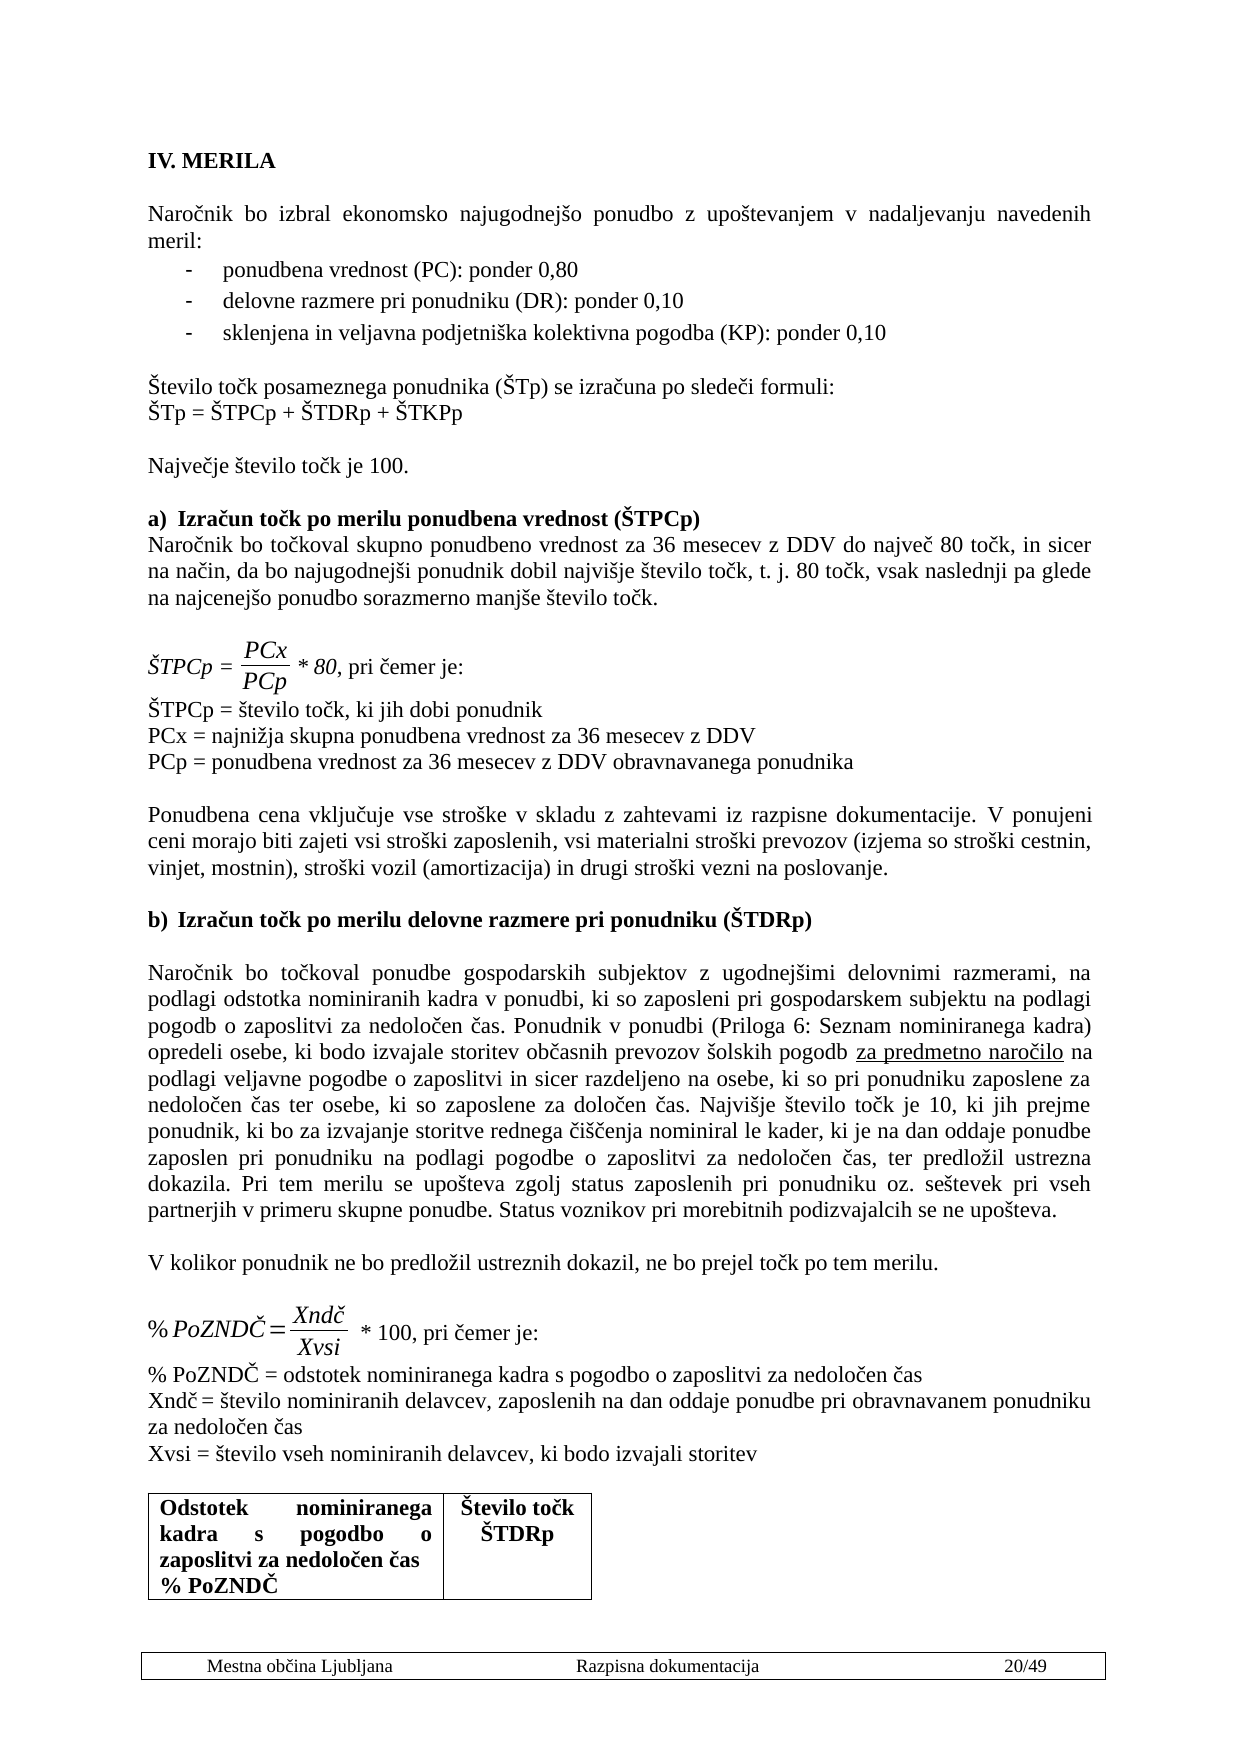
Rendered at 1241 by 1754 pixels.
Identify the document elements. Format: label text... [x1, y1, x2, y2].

text Največje število točk je 100. [148, 452, 1093, 478]
text Naročnik bo točkoval ponudbe gospodarskih subjektov z ugodnejšimi delovnimi razmerami, na podlagi odstotka nominiranih kadra v ponudbi, ki so zaposleni pri gospodarskem subjektu na podlagi pogodb o zaposlitvi za nedoločen čas. Ponudnik v ponudbi (Priloga 6: Seznam nominiranega kadra) opredeli osebe, ki bodo izvajale storitev občasnih prevozov šolskih pogodb za predmetno naročilo na podlagi veljavne pogodbe o zaposlitvi in sicer razdeljeno na osebe, ki so pri ponudniku zaposlene za nedoločen čas ter osebe, ki so zaposlene za določen čas. Najvišje število točk je 10, ki jih prejme ponudnik, ki bo za izvajanje storitve rednega čiščenja nominiral le kader, ki je na dan oddaje ponudbe zaposlen pri ponudniku na podlagi pogodbe o zaposlitvi za nedoločen čas, ter predložil ustrezna dokazila. Pri tem merilu se upošteva zgolj status zaposlenih pri ponudniku oz. seštevek pri vseh partnerjih v primeru skupne ponudbe. Status voznikov pri morebitnih podizvajalcih se ne upošteva. [148, 959, 1093, 1223]
subtitle IV. MERILA [148, 148, 1093, 174]
text % PoZNDČ = odstotek nominiranega kadra s pogodbo o zaposlitvi za nedoločen čas [148, 1361, 1093, 1387]
text Xvsi = število vseh nominiranih delavcev, ki bodo izvajali storitev [148, 1440, 1093, 1466]
list delovne razmere pri ponudniku (DR): ponder 0,10 [185, 284, 1093, 316]
text Ponudbena cena vključuje vse stroške v skladu z zahtevami iz razpisne dokumentacije. V ponujeni ceni morajo biti zajeti vsi stroški zaposlenih, vsi materialni stroški prevozov (izjema so stroški cestnin, vinjet, mostnin), stroški vozil (amortizacija) in drugi stroški vezni na poslovanje. [148, 801, 1093, 880]
text Naročnik bo izbral ekonomsko najugodnejšo ponudbo z upoštevanjem v nadaljevanju navedenih meril: [148, 200, 1093, 253]
list Izračun točk po merilu ponudbena vrednost (ŠTPCp) [148, 505, 1093, 531]
list ponudbena vrednost (PC): ponder 0,80 [185, 253, 1093, 284]
text Xndč = število nominiranih delavcev, zaposlenih na dan oddaje ponudbe pri obravnavanem ponudniku za nedoločen čas [148, 1387, 1093, 1440]
text V kolikor ponudnik ne bo predložil ustreznih dokazil, ne bo prejel točk po tem merilu. [148, 1249, 1093, 1275]
text ŠTPCp = število točk, ki jih dobi ponudnik [148, 696, 1093, 722]
text PCp = ponudbena vrednost za 36 mesecev z DDV obravnavanega ponudnika [148, 748, 1093, 775]
text PCx = najnižja skupna ponudbena vrednost za 36 mesecev z DDV [148, 722, 1093, 748]
text * 100, pri čemer je: [148, 1302, 1093, 1361]
text Število točk posameznega ponudnika (ŠTp) se izračuna po sledeči formuli: [148, 373, 1093, 399]
text Naročnik bo točkoval skupno ponudbeno vrednost za 36 mesecev z DDV do največ 80 točk, in sicer na način, da bo najugodnejši ponudnik dobil najvišje število točk, t. j. 80 točk, vsak naslednji pa glede na najcenejšo ponudbo sorazmerno manjše število točk. [148, 531, 1093, 610]
text ŠTPCp = * 80, pri čemer je: [148, 637, 1093, 696]
table_header Število točk ŠTDRp [444, 1494, 591, 1599]
table_header Odstotek nominiranega kadra s pogodbo o zaposlitvi za nedoločen čas % PoZNDČ [149, 1494, 443, 1599]
list sklenjena in veljavna podjetniška kolektivna pogodba (KP): ponder 0,10 [185, 316, 1093, 347]
text ŠTp = ŠTPCp + ŠTDRp + ŠTKPp [148, 399, 1093, 426]
list Izračun točk po merilu delovne razmere pri ponudniku (ŠTDRp) [148, 906, 1093, 933]
